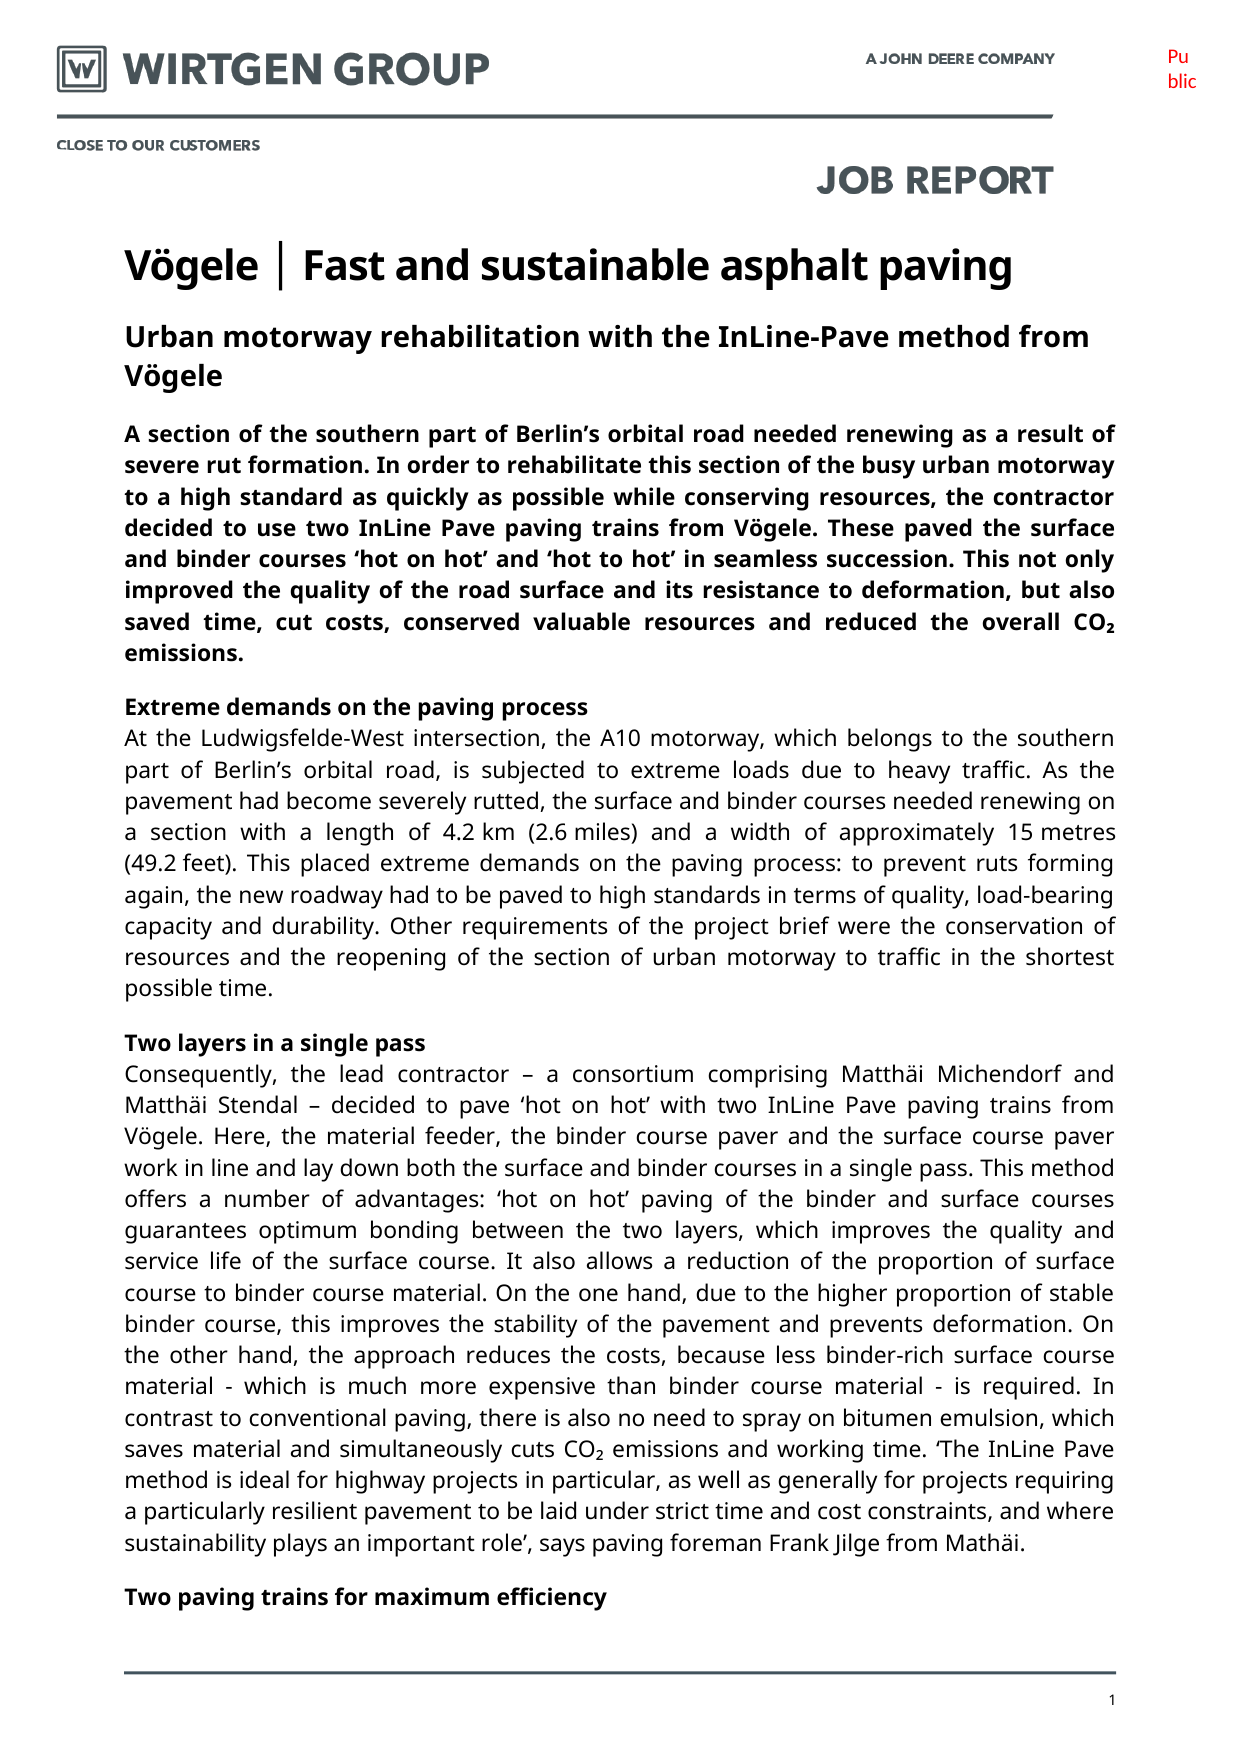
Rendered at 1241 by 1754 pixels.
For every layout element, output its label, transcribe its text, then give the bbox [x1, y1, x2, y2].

text Two layers in a single pass [124, 1027, 1116, 1058]
text Consequently, the lead contractor – a consortium comprising Matthäi Michendorf and Matthäi Stendal – decided to pave ‘hot on hot’ with two InLine Pave paving trains from Vögele. Here, the material feeder, the binder course paver and the surface course paver work in line and lay down both the surface and binder courses in a single pass. This method offers a number of advantages: ‘hot on hot’ paving of the binder and surface courses guarantees optimum bonding between the two layers, which improves the quality and service life of the surface course. It also allows a reduction of the proportion of surface course to binder course material. On the one hand, due to the higher proportion of stable binder course, this improves the stability of the pavement and prevents deformation. On the other hand, the approach reduces the costs, because less binder-rich surface course material - which is much more expensive than binder course material - is required. In contrast to conventional paving, there is also no need to spray on bitumen emulsion, which saves material and simultaneously cuts CO₂ emissions and working time. ‘The InLine Pave method is ideal for highway projects in particular, as well as generally for projects requiring a particularly resilient pavement to be laid under strict time and cost constraints, and where sustainability plays an important role’, says paving foreman Frank Jilge from Mathäi. [124, 1058, 1116, 1558]
text Vögele │ Fast and sustainable asphalt paving [124, 236, 1116, 293]
text Urban motorway rehabilitation with the InLine-Pave method from Vögele [124, 316, 1116, 395]
text A section of the southern part of Berlin’s orbital road needed renewing as a result of severe rut formation. In order to rehabilitate this section of the busy urban motorway to a high standard as quickly as possible while conserving resources, the contractor decided to use two InLine Pave paving trains from Vögele. These paved the surface and binder courses ‘hot on hot’ and ‘hot to hot’ in seamless succession. This not only improved the quality of the road surface and its resistance to deformation, but also saved time, cut costs, conserved valuable resources and reduced the overall CO₂ emissions. [124, 418, 1116, 668]
text At the Ludwigsfelde-West intersection, the A10 motorway, which belongs to the southern part of Berlin’s orbital road, is subjected to extreme loads due to heavy traffic. As the pavement had become severely rutted, the surface and binder courses needed renewing on a section with a length of 4.2 km (2.6 miles) and a width of approximately 15 metres (49.2 feet). This placed extreme demands on the paving process: to prevent ruts forming again, the new roadway had to be paved to high standards in terms of quality, load-bearing capacity and durability. Other requirements of the project brief were the conservation of resources and the reopening of the section of urban motorway to traffic in the shortest possible time. [124, 722, 1116, 1004]
text Two paving trains for maximum efficiency [124, 1581, 1116, 1612]
text Extreme demands on the paving process [124, 691, 1116, 722]
picture [53, 45, 1062, 196]
